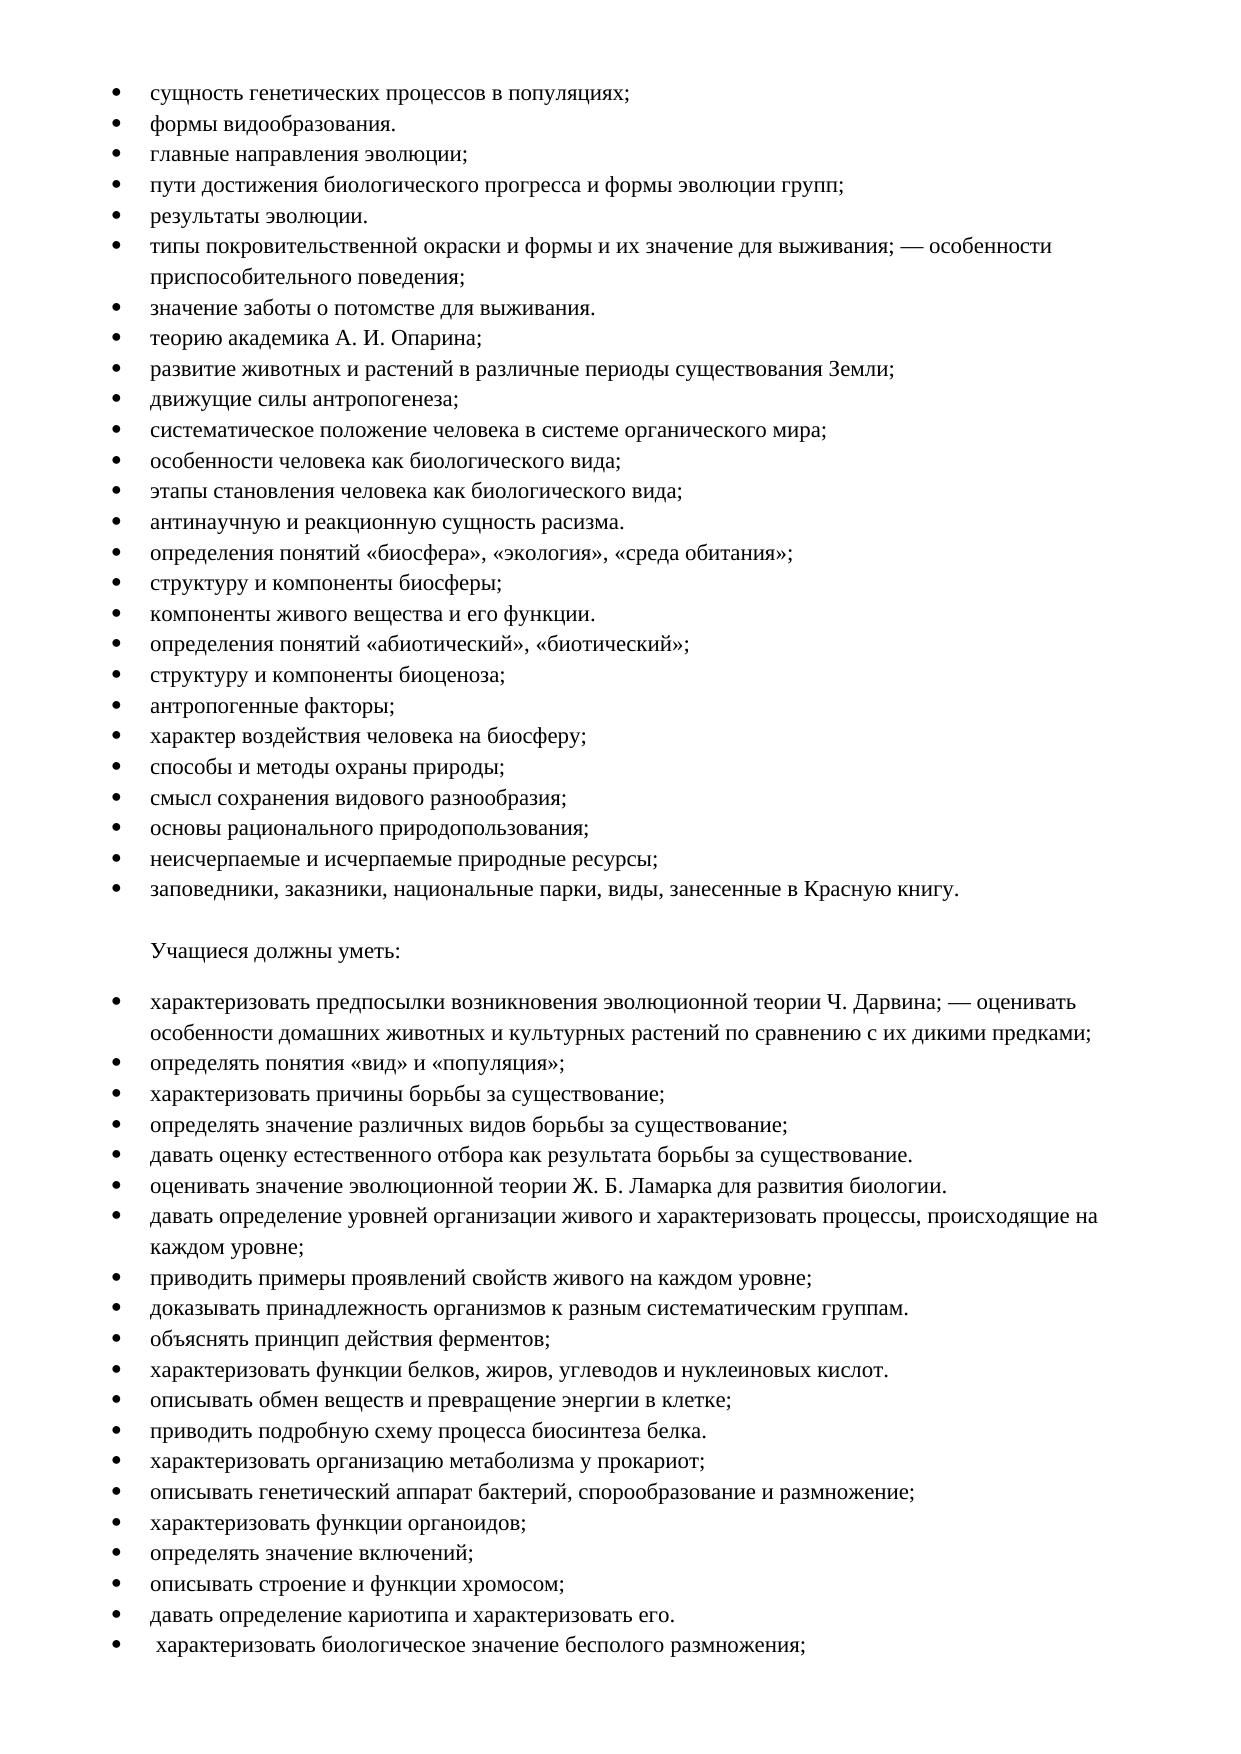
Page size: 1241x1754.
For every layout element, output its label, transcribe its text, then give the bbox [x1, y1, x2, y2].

list способы и методы охраны природы; [112, 749, 1165, 779]
list давать определение уровней организации живого и характеризовать процессы, происходящие на каждом уровне; [112, 1198, 1165, 1259]
list смысл сохранения видового разнообразия; [112, 779, 1165, 810]
list структуру и компоненты биоценоза; [112, 657, 1165, 687]
list определения понятий «абиотический», «биотический»; [112, 626, 1165, 657]
list определять значение включений; [112, 1535, 1165, 1566]
list описывать обмен веществ и превращение энергии в клетке; [112, 1382, 1165, 1413]
list результаты эволюции. [112, 197, 1165, 228]
list характер воздействия человека на биосферу; [112, 718, 1165, 749]
list движущие силы антропогенеза; [112, 381, 1165, 412]
list заповедники, заказники, национальные парки, виды, занесенные в Красную книгу. [112, 871, 1165, 902]
list особенности человека как биологического вида; [112, 442, 1165, 473]
list формы видообразования. [112, 106, 1165, 136]
list пути достижения биологического прогресса и формы эволюции групп; [112, 167, 1165, 197]
list этапы становления человека как биологического вида; [112, 473, 1165, 504]
list типы покровительственной окраски и формы и их значение для выживания; — особенности приспособительного поведения; [112, 228, 1165, 289]
list характеризовать функции органоидов; [112, 1504, 1165, 1535]
list теорию академика А. И. Опарина; [112, 320, 1165, 351]
list характеризовать организацию метаболизма у прокариот; [112, 1443, 1165, 1474]
list доказывать принадлежность организмов к разным систематическим группам. [112, 1290, 1165, 1321]
list основы рационального природопользования; [112, 810, 1165, 841]
list описывать строение и функции хромосом; [112, 1566, 1165, 1596]
list главные направления эволюции; [112, 136, 1165, 167]
list структуру и компоненты биосферы; [112, 565, 1165, 596]
list систематическое положение человека в системе органического мира; [112, 412, 1165, 442]
list объяснять принцип действия ферментов; [112, 1321, 1165, 1351]
list определения понятий «биосфера», «экология», «среда обитания»; [112, 534, 1165, 565]
list сущность генетических процессов в популяциях; [112, 75, 1165, 106]
list неисчерпаемые и исчерпаемые природные ресурсы; [112, 841, 1165, 871]
list давать оценку естественного отбора как результата борьбы за существование. [112, 1137, 1165, 1168]
list антинаучную и реакционную сущность расизма. [112, 504, 1165, 534]
list характеризовать предпосылки возникновения эволюционной теории Ч. Дарвина; — оценивать особенности домашних животных и культурных растений по сравнению с их дикими предками; [112, 984, 1165, 1045]
list давать определение кариотипа и характеризовать его. [112, 1596, 1165, 1627]
list антропогенные факторы; [112, 687, 1165, 718]
list определять понятия «вид» и «популяция»; [112, 1045, 1165, 1076]
list компоненты живого вещества и его функции. [112, 596, 1165, 626]
list описывать генетический аппарат бактерий, спорообразование и размножение; [112, 1474, 1165, 1504]
list приводить примеры проявлений свойств живого на каждом уровне; [112, 1259, 1165, 1290]
list значение заботы о потомстве для выживания. [112, 289, 1165, 320]
list характеризовать функции белков, жиров, углеводов и нуклеиновых кислот. [112, 1351, 1165, 1382]
list характеризовать биологическое значение бесполого размножения; [112, 1627, 1165, 1658]
list характеризовать причины борьбы за существование; [112, 1076, 1165, 1106]
list развитие животных и растений в различные периоды существования Земли; [112, 351, 1165, 381]
list приводить подробную схему процесса биосинтеза белка. [112, 1413, 1165, 1443]
list Учащиеся должны уметь: [150, 932, 1165, 963]
list определять значение различных видов борьбы за существование; [112, 1106, 1165, 1137]
list оценивать значение эволюционной теории Ж. Б. Ламарка для развития биологии. [112, 1168, 1165, 1198]
